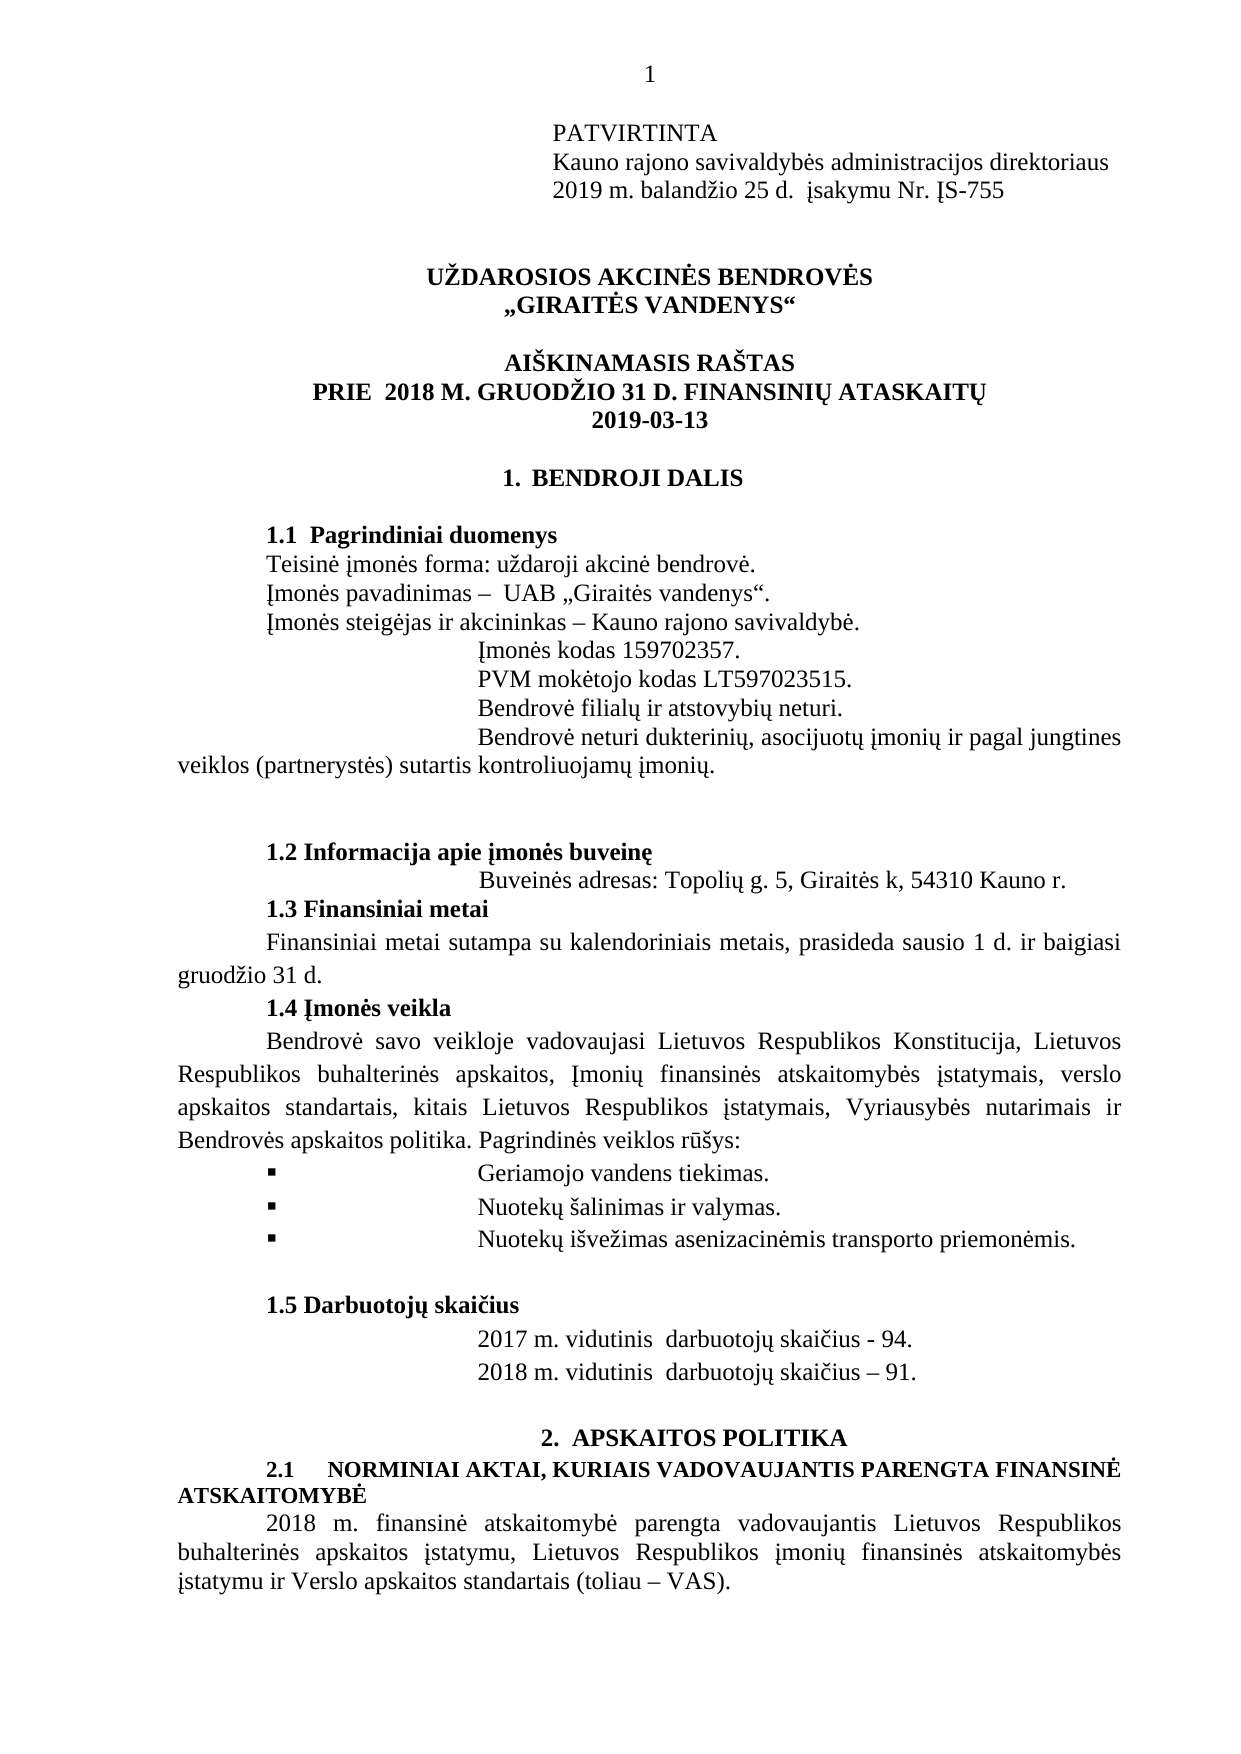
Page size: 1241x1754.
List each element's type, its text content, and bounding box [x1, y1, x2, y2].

text AIŠKINAMASIS RAŠTAS [177, 348, 1122, 377]
list Geriamojo vandens tiekimas. [177, 1158, 1122, 1187]
text Buveinės adresas: Topolių g. 5, Giraitės k, 54310 Kauno r. [177, 866, 1122, 894]
text 2018 m. vidutinis darbuotojų skaičius – 91. [177, 1357, 1122, 1385]
list Nuotekų šalinimas ir valymas. [177, 1192, 1122, 1220]
text Bendrovė filialų ir atstovybių neturi. [177, 693, 1122, 722]
text PVM mokėtojo kodas LT597023515. [177, 664, 1122, 693]
text Finansiniai metai sutampa su kalendoriniais metais, prasideda sausio 1 d. ir baigiasi gruodžio 31 d. [177, 927, 1122, 989]
text „GIRAITĖS VANDENYS“ [177, 291, 1122, 319]
text Kauno rajono savivaldybės administracijos direktoriaus [552, 147, 1122, 176]
text Bendrovė savo veikloje vadovaujasi Lietuvos Respublikos Konstitucija, Lietuvos Respublikos buhalterinės apskaitos, Įmonių finansinės atskaitomybės įstatymais, verslo apskaitos standartais, kitais Lietuvos Respublikos įstatymais, Vyriausybės nutarimais ir Bendrovės apskaitos politika. Pagrindinės veiklos rūšys: [177, 1026, 1122, 1154]
text 2018 m. finansinė atskaitomybė parengta vadovaujantis Lietuvos Respublikos buhalterinės apskaitos įstatymu, Lietuvos Respublikos įmonių finansinės atskaitomybės įstatymu ir Verslo apskaitos standartais (toliau – VAS). [177, 1508, 1122, 1595]
text Bendrovė neturi dukterinių, asocijuotų įmonių ir pagal jungtines veiklos (partnerystės) sutartis kontroliuojamų įmonių. [177, 722, 1122, 779]
text 1.1 Pagrindiniai duomenys [177, 521, 1122, 549]
text Įmonės steigėjas ir akcininkas – Kauno rajono savivaldybė. [177, 607, 1122, 636]
text UŽDAROSIOS AKCINĖS BENDROVĖS [177, 262, 1122, 291]
text Teisinė įmonės forma: uždaroji akcinė bendrovė. [177, 549, 1122, 578]
text 2019-03-13 [177, 406, 1122, 434]
text PRIE 2018 M. GRUODŽIO 31 D. FINANSINIŲ ATASKAITŲ [177, 377, 1122, 406]
text 1.4 Įmonės veikla [177, 993, 1122, 1022]
text 1.2 Informacija apie įmonės buveinę [177, 837, 1122, 866]
list Nuotekų išvežimas asenizacinėmis transporto priemonėmis. [177, 1224, 1122, 1253]
subtitle NORMINIAI AKTAI, KURIAIS VADOVAUJANTIS PARENGTA FINANSINĖ ATSKAITOMYBĖ [177, 1456, 1122, 1508]
text 2017 m. vidutinis darbuotojų skaičius - 94. [177, 1324, 1122, 1352]
subtitle 2. APSKAITOS POLITIKA [177, 1423, 1122, 1451]
subtitle BENDROJI DALIS [502, 463, 1122, 492]
text 1.5 Darbuotojų skaičius [177, 1291, 1122, 1319]
text 2019 m. balandžio 25 d. įsakymu Nr. ĮS-755 [477, 176, 1122, 204]
text PATVIRTINTA [477, 118, 1122, 147]
text 1.3 Finansiniai metai [177, 894, 1122, 923]
text Įmonės pavadinimas – UAB „Giraitės vandenys“. [177, 578, 1122, 607]
text Įmonės kodas 159702357. [177, 636, 1122, 664]
